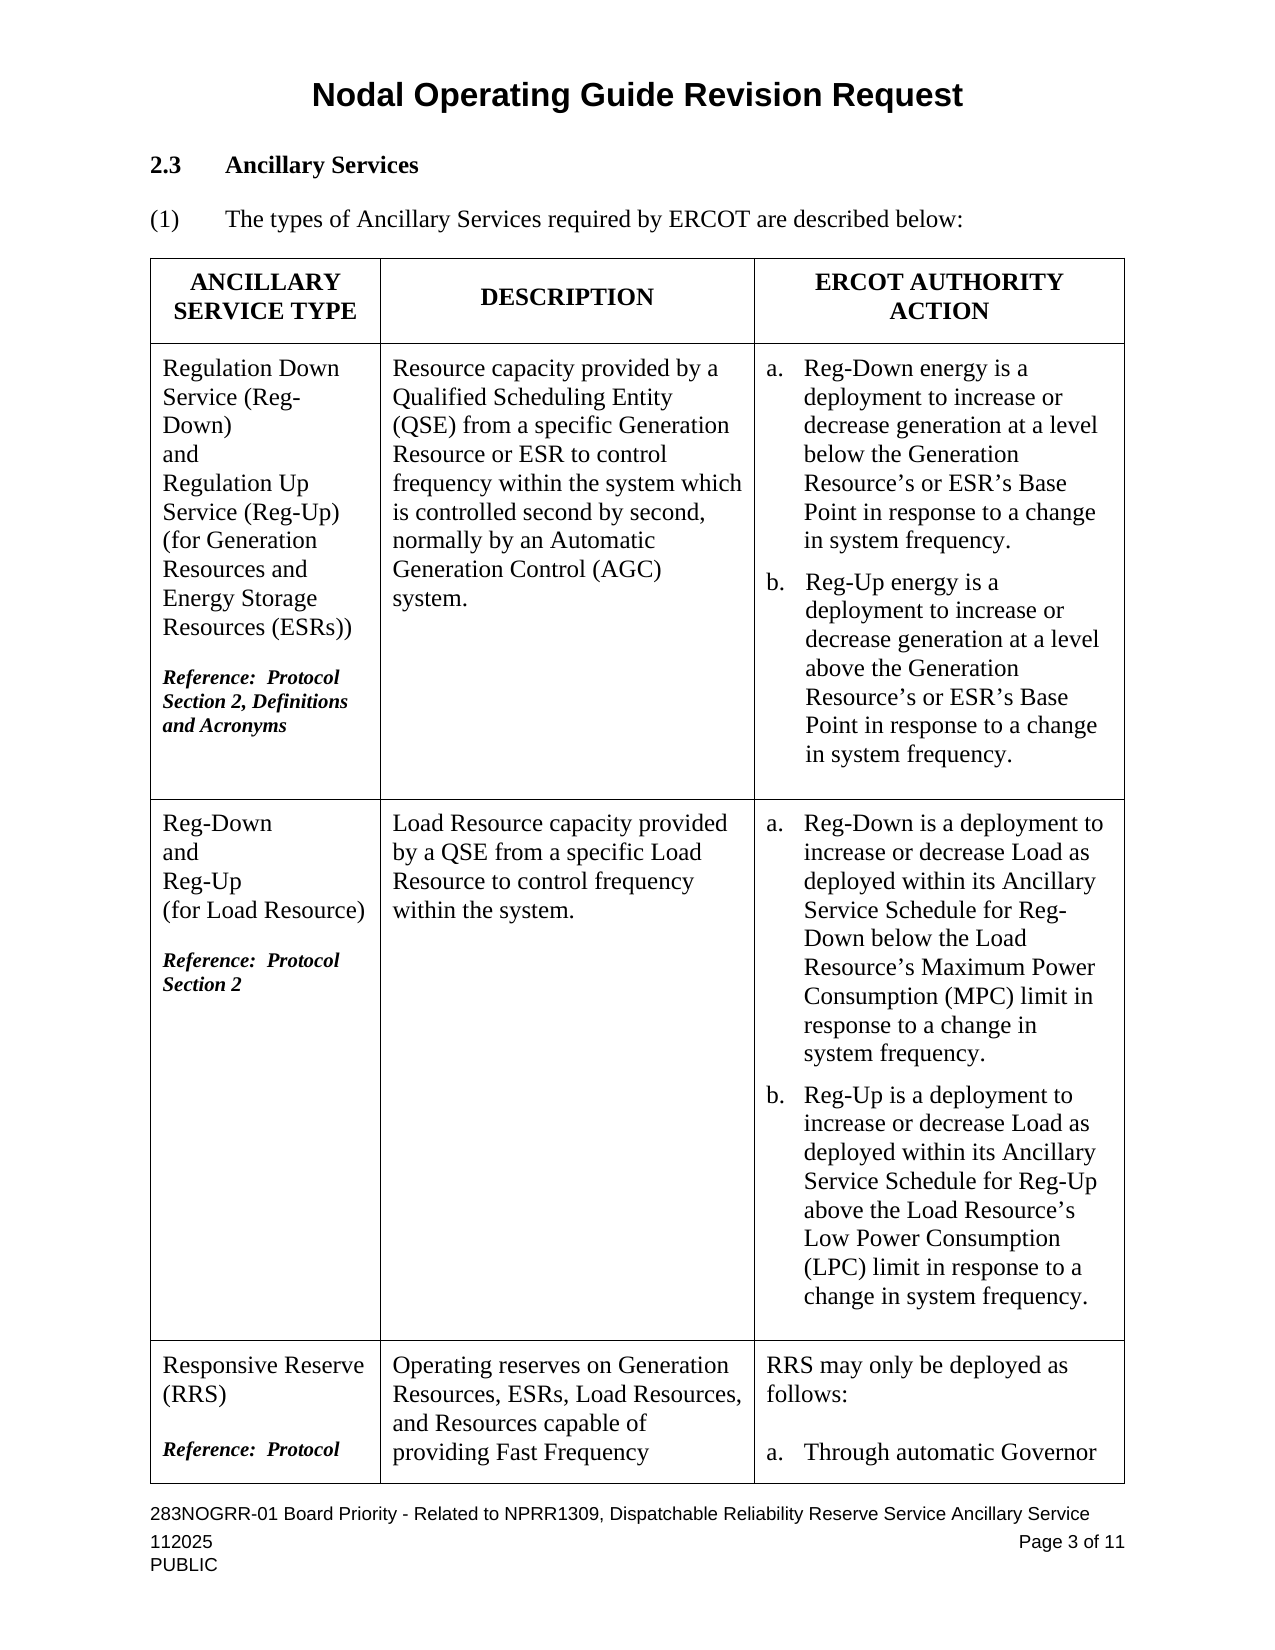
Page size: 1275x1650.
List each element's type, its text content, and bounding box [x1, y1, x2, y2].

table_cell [755, 1341, 1124, 1483]
table_header ANCILLARY SERVICE TYPE [151, 259, 380, 343]
table_cell a. Reg-Down energy is a deployment to increase or decrease generation at a level below the Generation Resource’s or ESR’s Base Point in response to a change in system frequency. b. Reg-Up energy is a deployment to increase or decrease generation at a level above the Generation Resource’s or ESR’s Base Point in response to a change in system frequency. [755, 344, 1124, 798]
table_header DESCRIPTION [381, 259, 754, 343]
table_cell Reg-Down and Reg-Up (for Load Resource) Reference: Protocol Section 2 [151, 800, 380, 1340]
table_cell a. Reg-Down is a deployment to increase or decrease Load as deployed within its Ancillary Service Schedule for Reg-Down below the Load Resource’s Maximum Power Consumption (MPC) limit in response to a change in system frequency. b. Reg-Up is a deployment to increase or decrease Load as deployed within its Ancillary Service Schedule for Reg-Up above the Load Resource’s Low Power Consumption (LPC) limit in response to a change in system frequency. [755, 800, 1124, 1340]
text (1) The types of Ancillary Services required by ERCOT are described below: [150, 204, 1125, 232]
table_cell Regulation Down Service (Reg-Down) and Regulation Up Service (Reg-Up) (for Generation Resources and Energy Storage Resources (ESRs)) Reference: Protocol Section 2, Definitions and Acronyms [151, 344, 380, 798]
table_header ERCOT AUTHORITY ACTION [755, 259, 1124, 343]
text 2.3 Ancillary Services [150, 150, 1125, 179]
table_cell Load Resource capacity provided by a QSE from a specific Load Resource to control frequency within the system. [381, 800, 754, 1340]
table_cell Resource capacity provided by a Qualified Scheduling Entity (QSE) from a specific Generation Resource or ESR to control frequency within the system which is controlled second by second, normally by an Automatic Generation Control (AGC) system. [381, 344, 754, 798]
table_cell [381, 1341, 754, 1483]
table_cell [151, 1341, 380, 1483]
